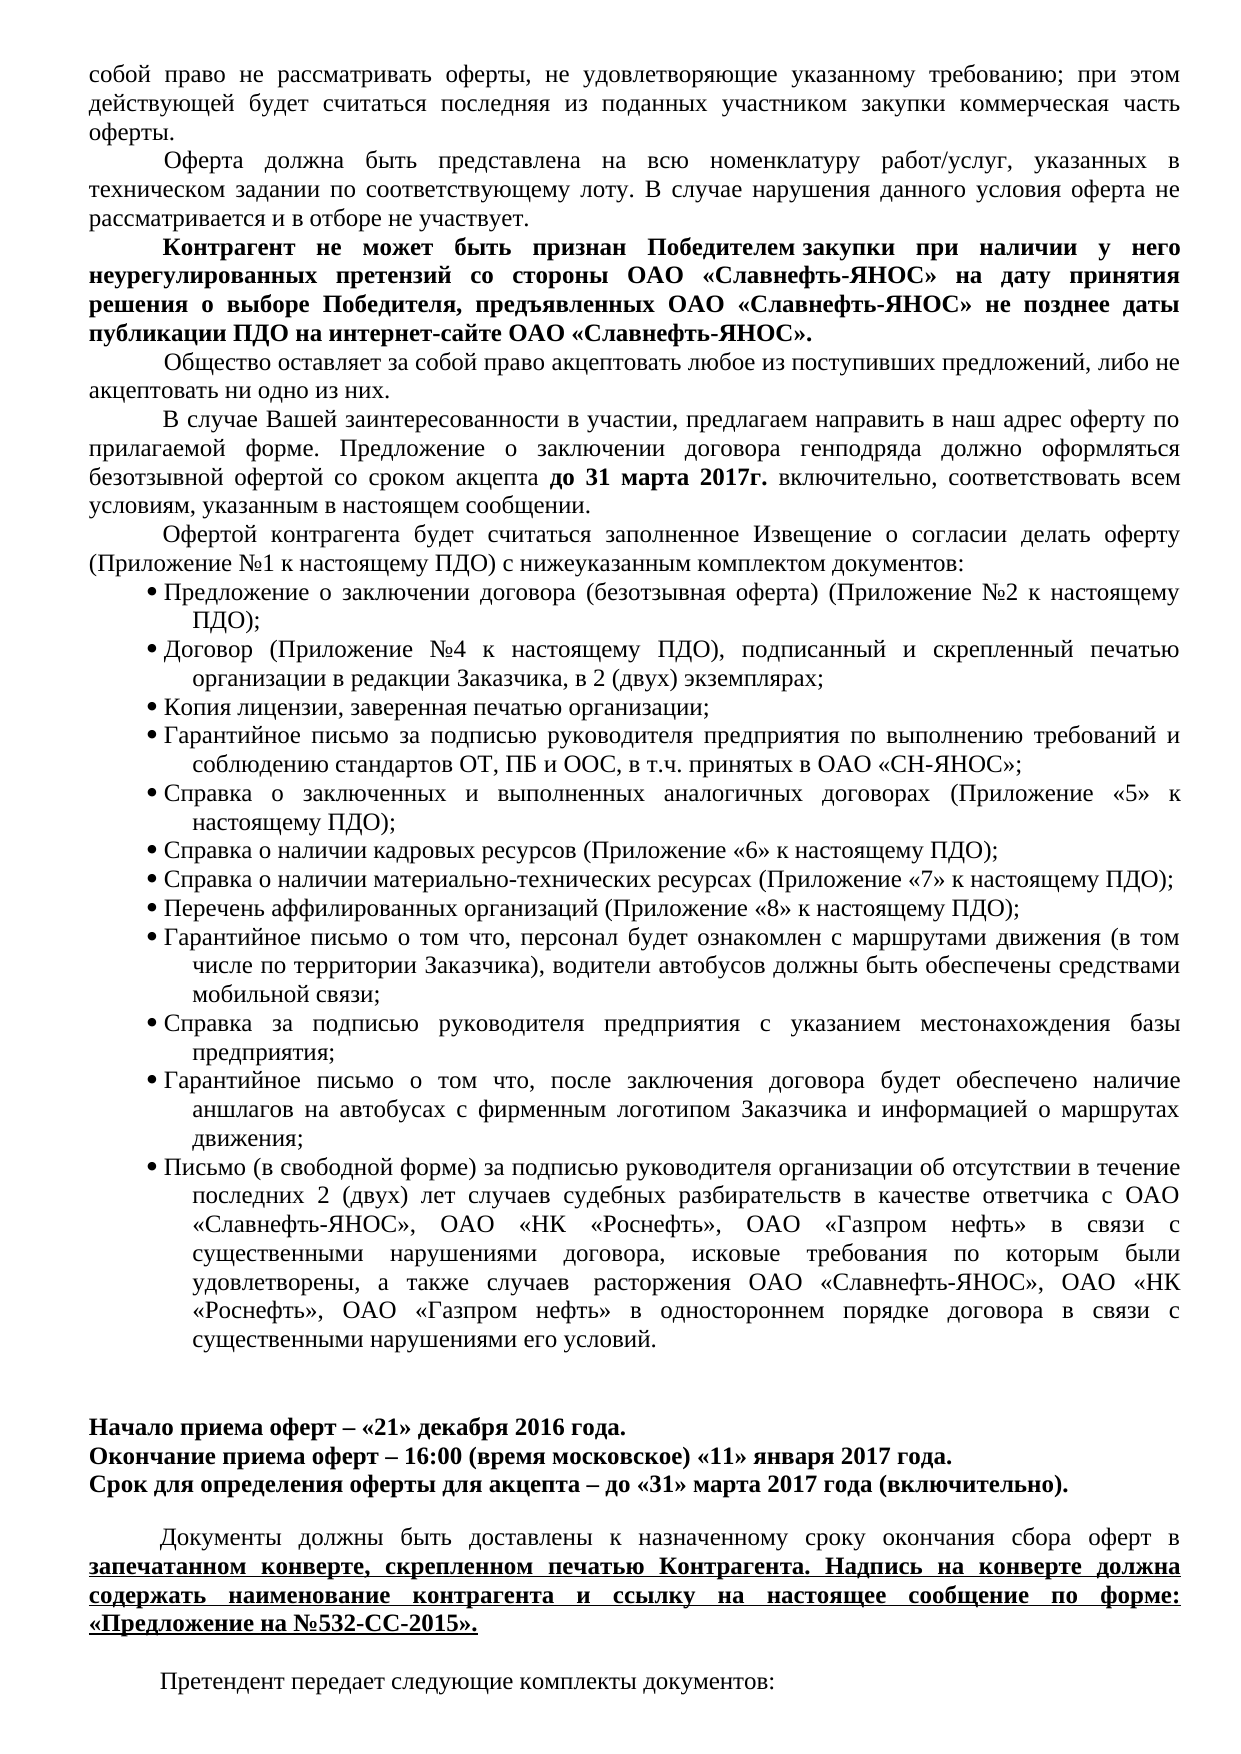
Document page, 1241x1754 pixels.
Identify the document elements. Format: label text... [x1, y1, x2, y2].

list Справка о заключенных и выполненных аналогичных договорах (Приложение «5» к настоящему ПДО); [148, 778, 1181, 835]
text Контрагент не может быть признан Победителем закупки при наличии у него неурегулированных претензий со стороны ОАО «Славнефть-ЯНОС» на дату принятия решения о выборе Победителя, предъявленных ОАО «Славнефть-ЯНОС» не позднее даты публикации ПДО на интернет-сайте ОАО «Славнефть-ЯНОС». [89, 232, 1181, 347]
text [89, 59, 1181, 145]
list Справка о наличии материально-технических ресурсах (Приложение «7» к настоящему ПДО); [148, 864, 1181, 893]
text Документы должны быть доставлены к назначенному сроку окончания сбора оферт в запечатанном конверте, скрепленном печатью Контрагента. Надпись на конверте должна содержать наименование контрагента и ссылку на настоящее сообщение по форме: «Предложение на №532-СС-2015». [89, 1577, 1181, 1605]
text Окончание приема оферт – 16:00 (время московское) «11» января 2017 года. [89, 1441, 1181, 1469]
list Договор (Приложение №4 к настоящему ПДО), подписанный и скрепленный печатью организации в редакции Заказчика, в 2 (двух) экземплярах; [148, 634, 1181, 692]
text Общество оставляет за собой право акцептовать любое из поступивших предложений, либо не акцептовать ни одно из них. [89, 347, 1181, 404]
text Документы должны быть доставлены к назначенному сроку окончания сбора оферт в запечатанном конверте, скрепленном печатью Контрагента. Надпись на конверте должна содержать наименование контрагента и ссылку на настоящее сообщение по форме: «Предложение на №532-СС-2015». [89, 1522, 1181, 1576]
text Претендент передает следующие комплекты документов: [89, 1666, 1181, 1695]
text Документы должны быть доставлены к назначенному сроку окончания сбора оферт в запечатанном конверте, скрепленном печатью Контрагента. Надпись на конверте должна содержать наименование контрагента и ссылку на настоящее сообщение по форме: «Предложение на №532-СС-2015». [89, 1606, 1181, 1637]
text Оферта должна быть представлена на всю номенклатуру работ/услуг, указанных в техническом задании по соответствующему лоту. В случае нарушения данного условия оферта не рассматривается и в отборе не участвует. [89, 145, 1181, 232]
list Копия лицензии, заверенная печатью организации; [148, 692, 1181, 720]
list Справка о наличии кадровых ресурсов (Приложение «6» к настоящему ПДО); [148, 835, 1181, 864]
list Гарантийное письмо о том что, персонал будет ознакомлен с маршрутами движения (в том числе по территории Заказчика), водители автобусов должны быть обеспечены средствами мобильной связи; [148, 922, 1181, 1008]
list Гарантийное письмо о том что, после заключения договора будет обеспечено наличие аншлагов на автобусах с фирменным логотипом Заказчика и информацией о маршрутах движения; [148, 1065, 1181, 1152]
text В случае Вашей заинтересованности в участии, предлагаем направить в наш адрес оферту по прилагаемой форме. Предложение о заключении договора генподряда должно оформляться безотзывной офертой со сроком акцепта до 31 марта 2017г. включительно, соответствовать всем условиям, указанным в настоящем сообщении. [89, 404, 1181, 519]
list Письмо (в свободной форме) за подписью руководителя организации об отсутствии в течение последних 2 (двух) лет случаев судебных разбирательств в качестве ответчика с ОАО «Славнефть-ЯНОС», ОАО «НК «Роснефть», ОАО «Газпром нефть» в связи с существенными нарушениями договора, исковые требования по которым были удовлетворены, а также случаев расторжения ОАО «Славнефть-ЯНОС», ОАО «НК «Роснефть», ОАО «Газпром нефть» в одностороннем порядке договора в связи с существенными нарушениями его условий. [148, 1152, 1181, 1353]
list Справка за подписью руководителя предприятия с указанием местонахождения базы предприятия; [148, 1008, 1181, 1065]
text Срок для определения оферты для акцепта – до «31» марта 2017 года (включительно). [89, 1469, 1181, 1498]
list Перечень аффилированных организаций (Приложение «8» к настоящему ПДО); [148, 893, 1181, 922]
text Офертой контрагента будет считаться заполненное Извещение о согласии делать оферту (Приложение №1 к настоящему ПДО) с нижеуказанным комплектом документов: [89, 519, 1181, 577]
text Начало приема оферт – «21» декабря 2016 года. [89, 1412, 1181, 1441]
list Гарантийное письмо за подписью руководителя предприятия по выполнению требований и соблюдению стандартов ОТ, ПБ и ООС, в т.ч. принятых в ОАО «СН-ЯНОС»; [148, 720, 1181, 778]
list Предложение о заключении договора (безотзывная оферта) (Приложение №2 к настоящему ПДО); [148, 577, 1181, 634]
